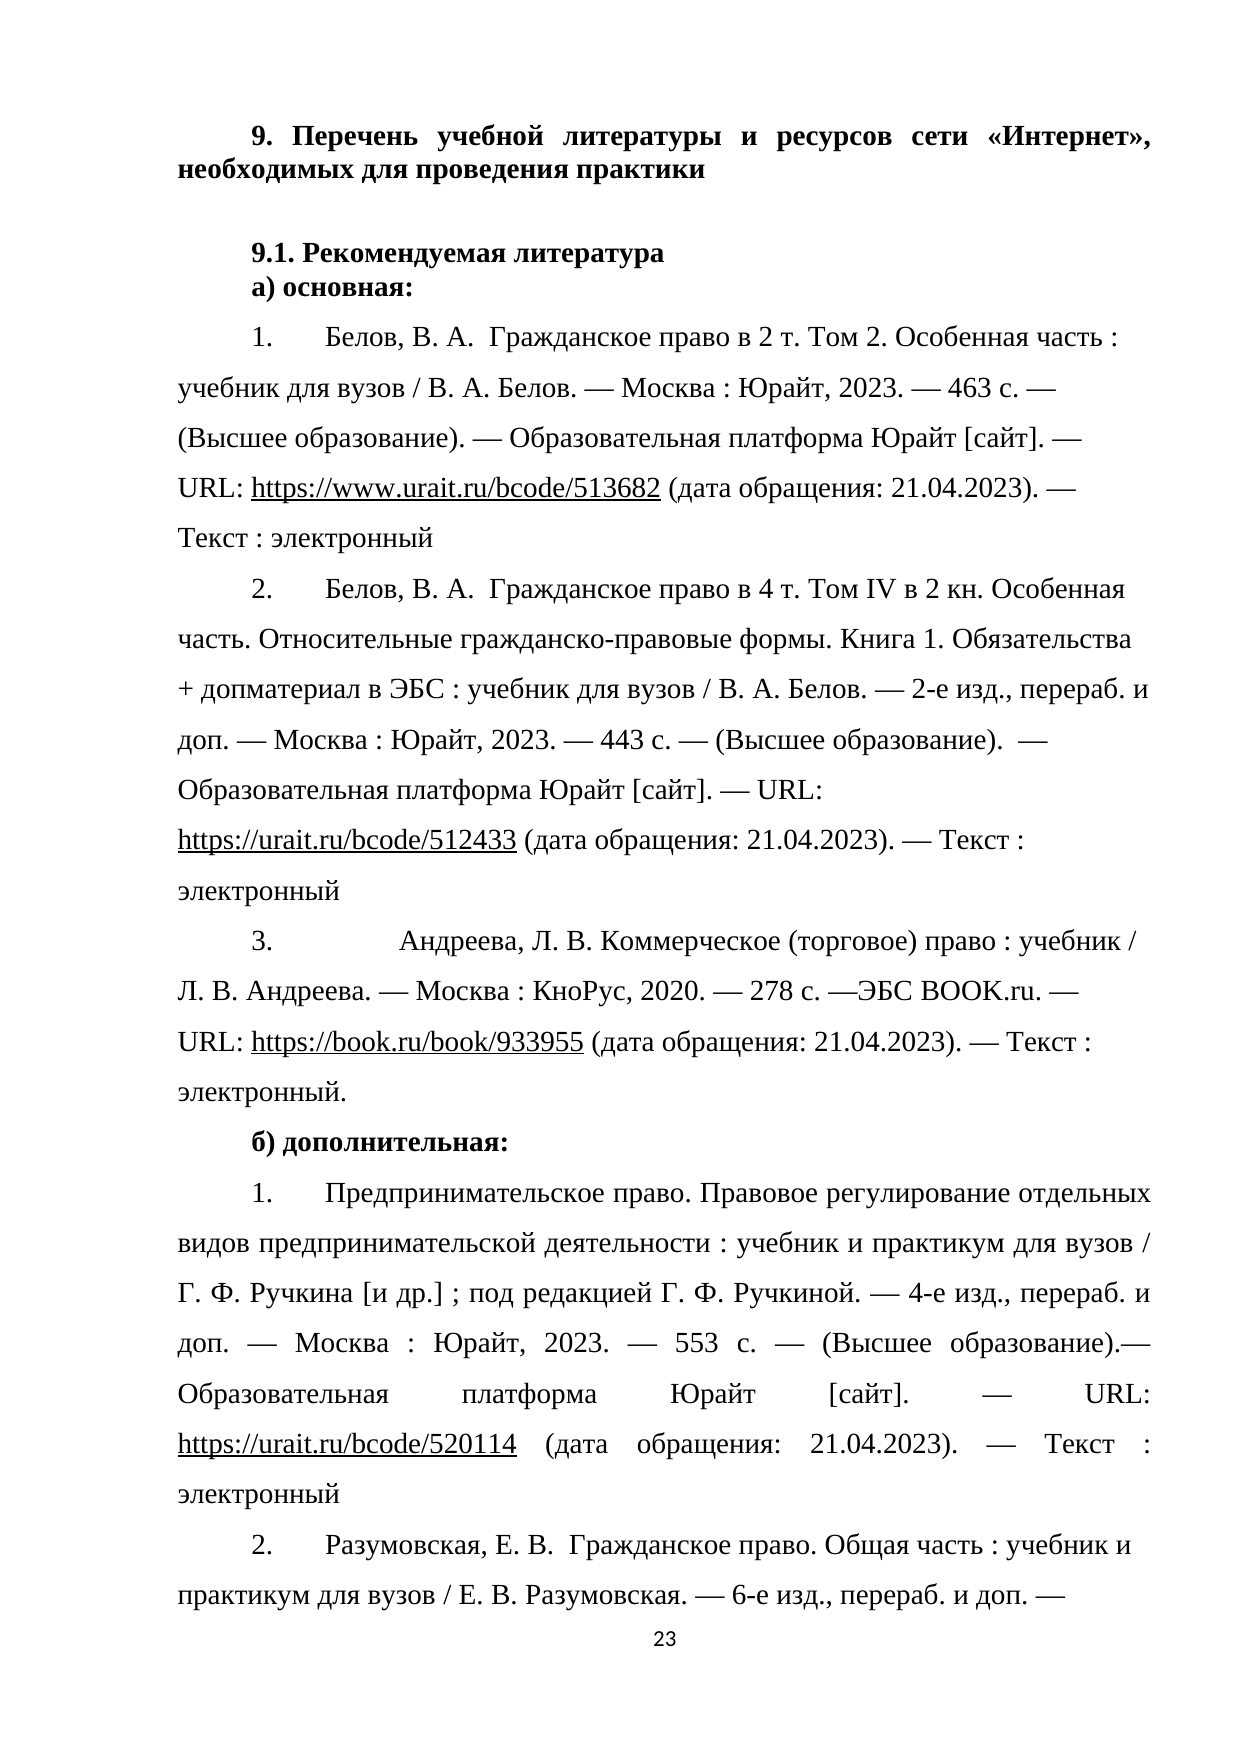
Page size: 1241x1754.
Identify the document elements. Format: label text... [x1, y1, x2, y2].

text а) основная: [177, 269, 1152, 303]
text 3. Андреева, Л. В. Коммерческое (торговое) право : учебник / Л. В. Андреева. — Москва : КноРус, 2020. — 278 с. —ЭБС BOOK.ru. — URL: https://book.ru/book/933955 (дата обращения: 21.04.2023). — Текст : электронный. [177, 923, 1152, 1108]
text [177, 1527, 1152, 1611]
text 2. Белов, В. А. Гражданское право в 4 т. Том IV в 2 кн. Особенная часть. Относительные гражданско-правовые формы. Книга 1. Обязательства + допматериал в ЭБС : учебник для вузов / В. А. Белов. — 2-е изд., перераб. и доп. — Москва : Юрайт, 2023. — 443 с. — (Высшее образование). — Образовательная платформа Юрайт [сайт]. — URL: https://urait.ru/bcode/512433 (дата обращения: 21.04.2023). — Текст : электронный [177, 571, 1152, 906]
list 9. Перечень учебной литературы и ресурсов сети «Интернет», необходимых для проведения практики [177, 118, 1152, 185]
text б) дополнительная: [177, 1124, 1152, 1158]
text 1. Предпринимательское право. Правовое регулирование отдельных видов предпринимательской деятельности : учебник и практикум для вузов / Г. Ф. Ручкина [и др.] ; под редакцией Г. Ф. Ручкиной. — 4-е изд., перераб. и доп. — Москва : Юрайт, 2023. — 553 с. — (Высшее образование).— Образовательная платформа Юрайт [сайт]. — URL: https://urait.ru/bcode/520114 (дата обращения: 21.04.2023). — Текст : электронный [177, 1175, 1152, 1510]
text 1. Белов, В. А. Гражданское право в 2 т. Том 2. Особенная часть : учебник для вузов / В. А. Белов. — Москва : Юрайт, 2023. — 463 с. — (Высшее образование). — Образовательная платформа Юрайт [сайт]. — URL: https://www.urait.ru/bcode/513682 (дата обращения: 21.04.2023). — Текст : электронный [177, 319, 1152, 554]
text 9.1. Рекомендуемая литература [177, 236, 1152, 269]
